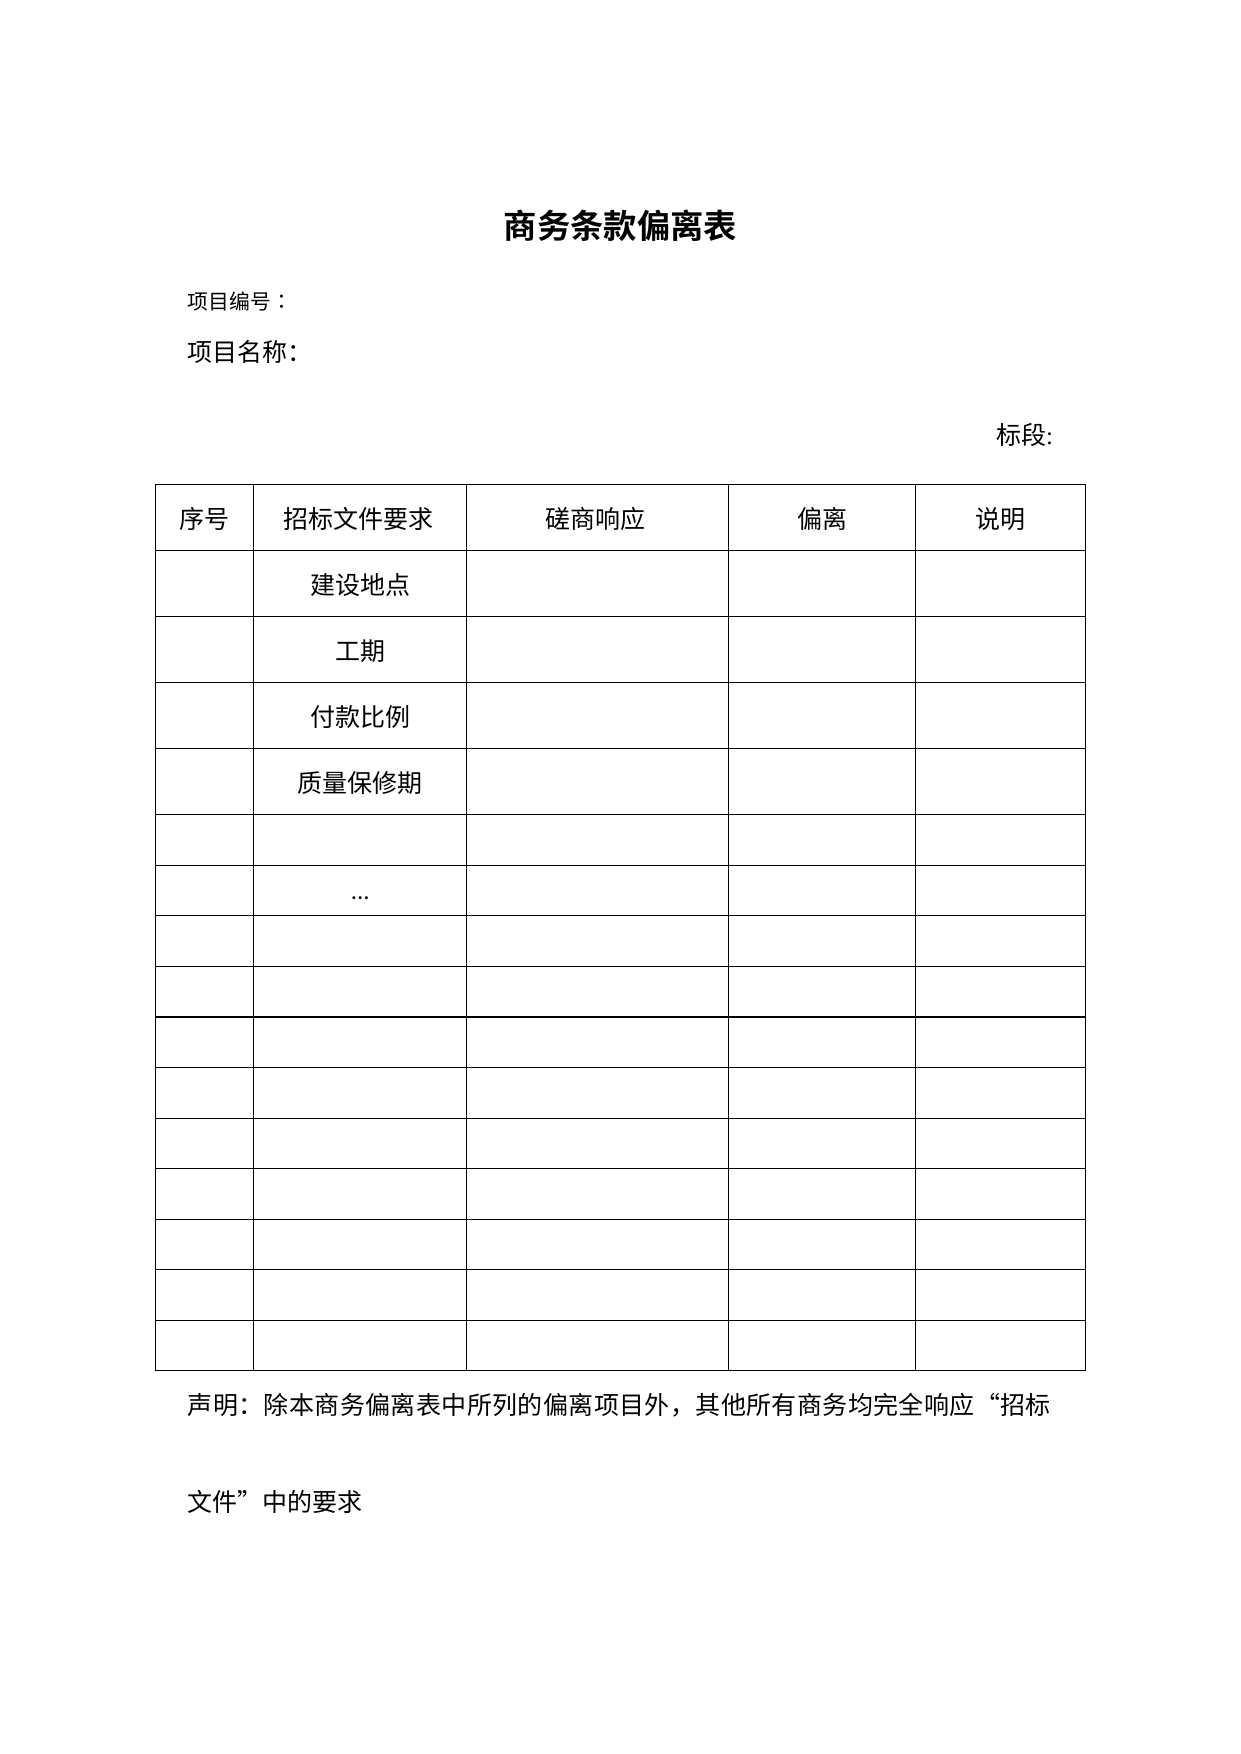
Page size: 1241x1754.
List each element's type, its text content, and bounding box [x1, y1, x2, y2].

table_cell [156, 683, 253, 748]
table_cell [916, 1119, 1085, 1168]
table_cell [254, 1169, 466, 1218]
table_cell [729, 916, 915, 966]
table_cell [467, 1119, 728, 1168]
table_cell [254, 815, 466, 865]
table_cell [156, 1220, 253, 1269]
table_cell [156, 815, 253, 865]
table_cell [729, 749, 915, 814]
table_cell [467, 967, 728, 1016]
table_cell [156, 551, 253, 616]
table_cell [916, 1068, 1085, 1117]
table_cell [916, 617, 1085, 682]
table_cell [467, 1220, 728, 1269]
table_cell [467, 551, 728, 616]
table_cell [254, 967, 466, 1016]
table_cell [467, 683, 728, 748]
table_cell [467, 1068, 728, 1117]
table_cell 建设地点 [254, 551, 466, 616]
table_cell [729, 617, 915, 682]
table_cell [254, 1220, 466, 1269]
table_cell [254, 1068, 466, 1117]
table_cell [254, 916, 466, 966]
table_cell [916, 967, 1085, 1016]
table_cell [729, 967, 915, 1016]
text 标段: [244, 401, 1053, 466]
table_cell [916, 1270, 1085, 1319]
table_cell [467, 866, 728, 915]
table_cell [467, 1270, 728, 1319]
table_cell [467, 1018, 728, 1067]
table_cell [156, 1068, 253, 1117]
table_cell [729, 1119, 915, 1168]
table_cell 质量保修期 [254, 749, 466, 814]
table_cell [729, 1169, 915, 1218]
table_cell [254, 1119, 466, 1168]
table_cell [729, 1018, 915, 1067]
table_cell [916, 1018, 1085, 1067]
table_cell [156, 1270, 253, 1319]
table_cell [254, 1270, 466, 1319]
table_cell [467, 749, 728, 814]
table_cell [156, 1018, 253, 1067]
table_cell [467, 617, 728, 682]
table_cell [254, 1018, 466, 1067]
table_cell [729, 1220, 915, 1269]
subtitle 商务条款偏离表 [187, 191, 1053, 256]
table_header 招标文件要求 [254, 485, 466, 550]
table_cell [467, 1169, 728, 1218]
table_header 磋商响应 [467, 485, 728, 550]
table_cell [916, 1321, 1085, 1370]
table_cell [467, 1321, 728, 1370]
table_cell [467, 815, 728, 865]
table_cell [916, 551, 1085, 616]
table_cell [467, 916, 728, 966]
table_header 序号 [156, 485, 253, 550]
table_cell [156, 749, 253, 814]
table_header 偏离 [729, 485, 915, 550]
table_cell [156, 916, 253, 966]
table_cell [916, 749, 1085, 814]
table_cell [156, 866, 253, 915]
table_cell [729, 815, 915, 865]
table_cell [156, 1321, 253, 1370]
table_cell [729, 1270, 915, 1319]
table_cell [916, 866, 1085, 915]
text 声明：除本商务偏离表中所列的偏离项目外，其他所有商务均完全响应“招标文件”中的要求 [187, 1371, 1053, 1533]
table_cell [156, 1119, 253, 1168]
table_cell [729, 551, 915, 616]
table_cell 工期 [254, 617, 466, 682]
text 项目名称： [187, 318, 1053, 383]
table_cell [916, 815, 1085, 865]
table_cell [254, 1321, 466, 1370]
table_cell [916, 1220, 1085, 1269]
table_cell [916, 1169, 1085, 1218]
table_header 说明 [916, 485, 1085, 550]
table_cell [729, 1321, 915, 1370]
table_cell [156, 1169, 253, 1218]
table_cell [729, 1068, 915, 1117]
table_cell [916, 916, 1085, 966]
table_cell [156, 967, 253, 1016]
table_cell ... [254, 866, 466, 915]
table_cell [916, 683, 1085, 748]
table_cell [729, 683, 915, 748]
text 项目编号： [187, 285, 1053, 318]
table_cell 付款比例 [254, 683, 466, 748]
table_cell [729, 866, 915, 915]
table_cell [156, 617, 253, 682]
